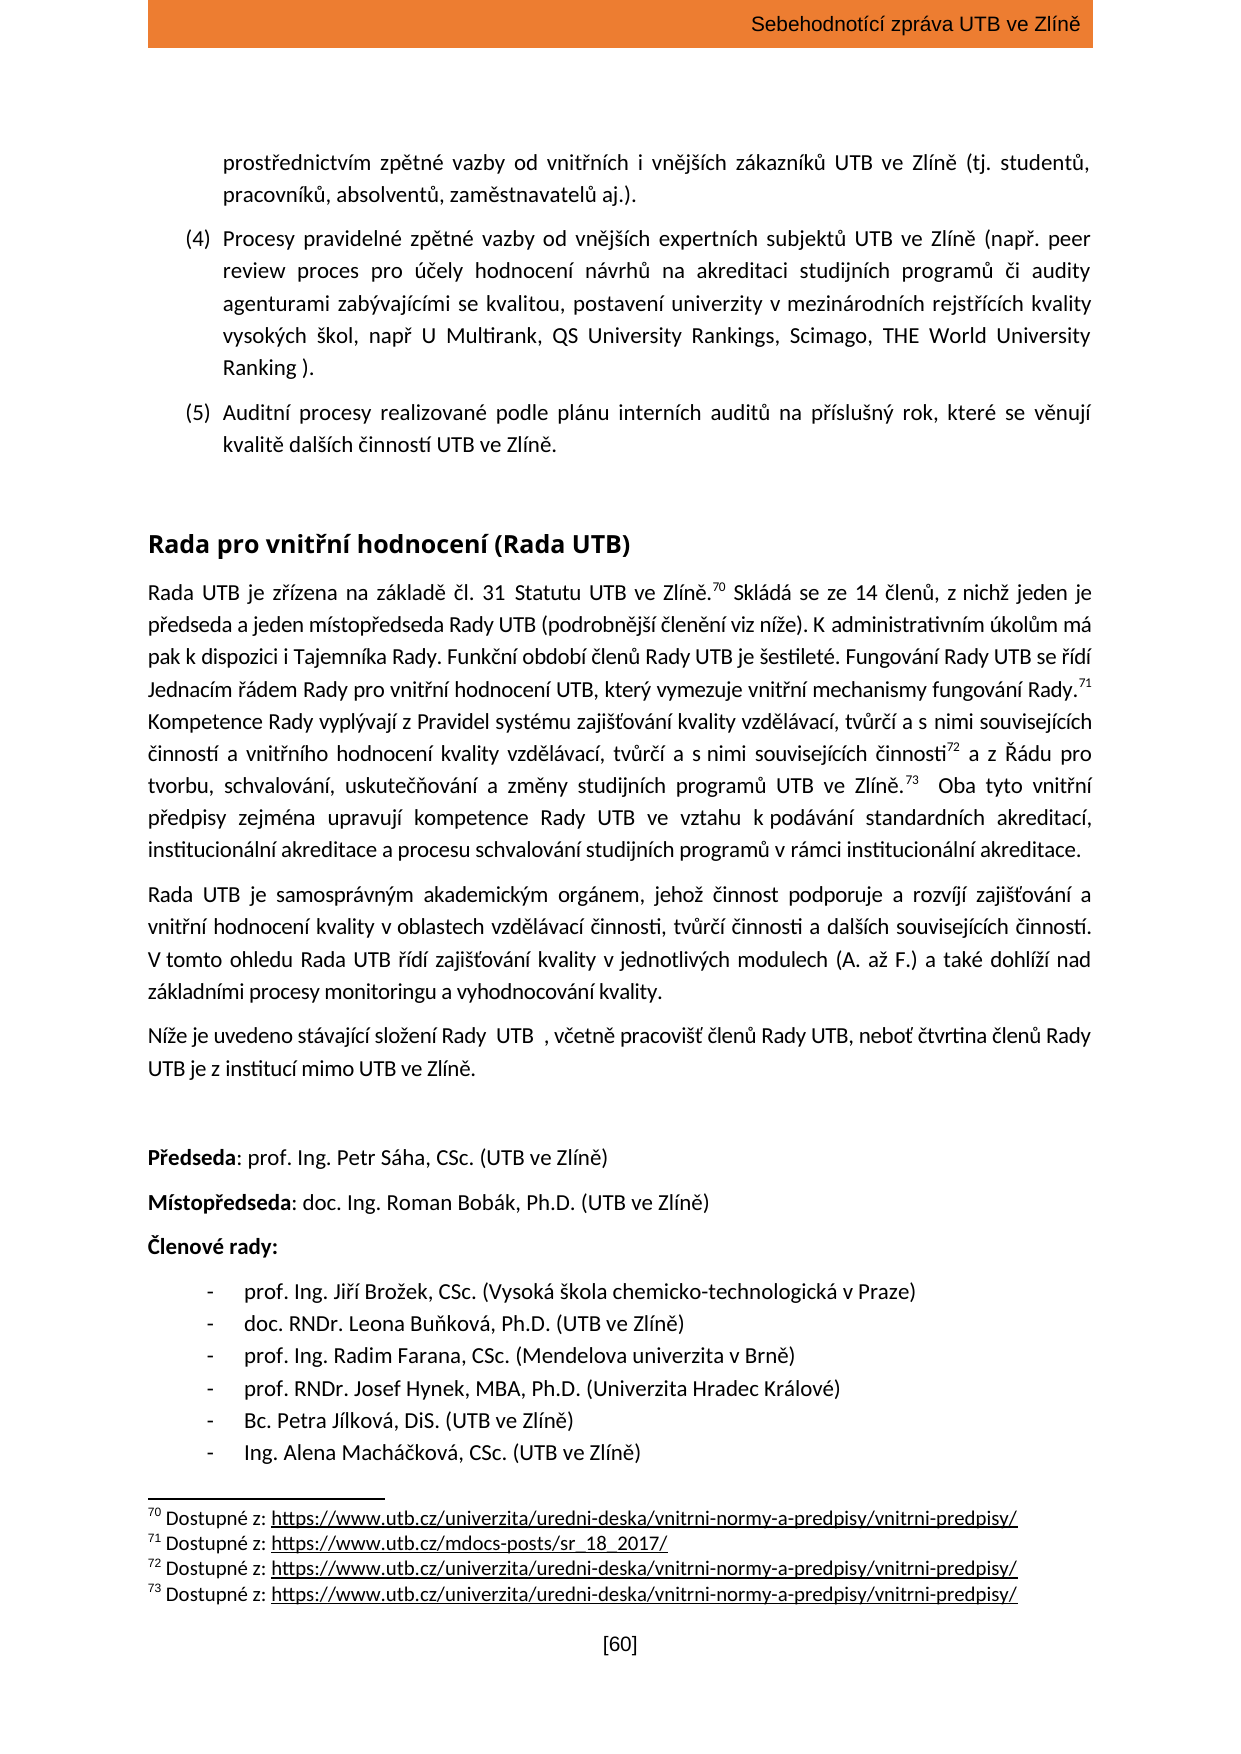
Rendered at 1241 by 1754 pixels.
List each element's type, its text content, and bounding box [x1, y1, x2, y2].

text Místopředseda: doc. Ing. Roman Bobák, Ph.D. (UTB ve Zlíně) [148, 1188, 1092, 1216]
text Níže je uvedeno stávající složení Rady UTB , včetně pracovišť členů Rady UTB, neboť čtvrtina členů Rady UTB je z institucí mimo UTB ve Zlíně. [148, 1022, 1092, 1082]
list prof. RNDr. Josef Hynek, MBA, Ph.D. (Univerzita Hradec Králové) [207, 1374, 1093, 1402]
text Členové rady: [148, 1232, 1093, 1261]
list Bc. Petra Jílková, DiS. (UTB ve Zlíně) [207, 1406, 1093, 1434]
list Procesy pravidelné zpětné vazby od vnějších expertních subjektů UTB ve Zlíně (např. peer review proces pro účely hodnocení návrhů na akreditaci studijních programů či audity agenturami zabývajícími se kvalitou, postavení univerzity v mezinárodních rejstřících kvality vysokých škol, např U Multirank, QS University Rankings, Scimago, THE World University Ranking ). [185, 224, 1092, 381]
text Rada UTB je zřízena na základě čl. 31 Statutu UTB ve Zlíně. Skládá se ze 14 členů, z nichž jeden je předseda a jeden místopředseda Rady UTB (podrobnější členění viz níže). K administrativním úkolům má pak k dispozici i Tajemníka Rady. Funkční období členů Rady UTB je šestileté. Fungování Rady UTB se řídí Jednacím řádem Rady pro vnitřní hodnocení UTB, který vymezuje vnitřní mechanismy fungování Rady. Kompetence Rady vyplývají z Pravidel systému zajišťování kvality vzdělávací, tvůrčí a s nimi souvisejících činností a vnitřního hodnocení kvality vzdělávací, tvůrčí a s nimi souvisejících činnosti a z Řádu pro tvorbu, schvalování, uskutečňování a změny studijních programů UTB ve Zlíně. Oba tyto vnitřní předpisy zejména upravují kompetence Rady UTB ve vztahu k podávání standardních akreditací, institucionální akreditace a procesu schvalování studijních programů v rámci institucionální akreditace. [148, 578, 1092, 864]
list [185, 148, 1092, 208]
list prof. Ing. Radim Farana, CSc. (Mendelova univerzita v Brně) [207, 1342, 1093, 1369]
text Rada UTB je samosprávným akademickým orgánem, jehož činnost podporuje a rozvíjí zajišťování a vnitřní hodnocení kvality v oblastech vzdělávací činnosti, tvůrčí činnosti a dalších souvisejících činností. V tomto ohledu Rada UTB řídí zajišťování kvality v jednotlivých modulech (A. až F.) a také dohlíží nad základními procesy monitoringu a vyhodnocování kvality. [148, 880, 1092, 1005]
text Předseda: prof. Ing. Petr Sáha, CSc. (UTB ve Zlíně) [148, 1143, 1092, 1171]
list Ing. Alena Macháčková, CSc. (UTB ve Zlíně) [207, 1438, 1093, 1466]
list prof. Ing. Jiří Brožek, CSc. (Vysoká škola chemicko-technologická v Praze) [207, 1277, 1093, 1305]
list doc. RNDr. Leona Buňková, Ph.D. (UTB ve Zlíně) [207, 1309, 1093, 1337]
text Rada pro vnitřní hodnocení (Rada UTB) [148, 526, 1093, 561]
list Auditní procesy realizované podle plánu interních auditů na příslušný rok, které se věnují kvalitě dalších činností UTB ve Zlíně. [185, 398, 1092, 458]
